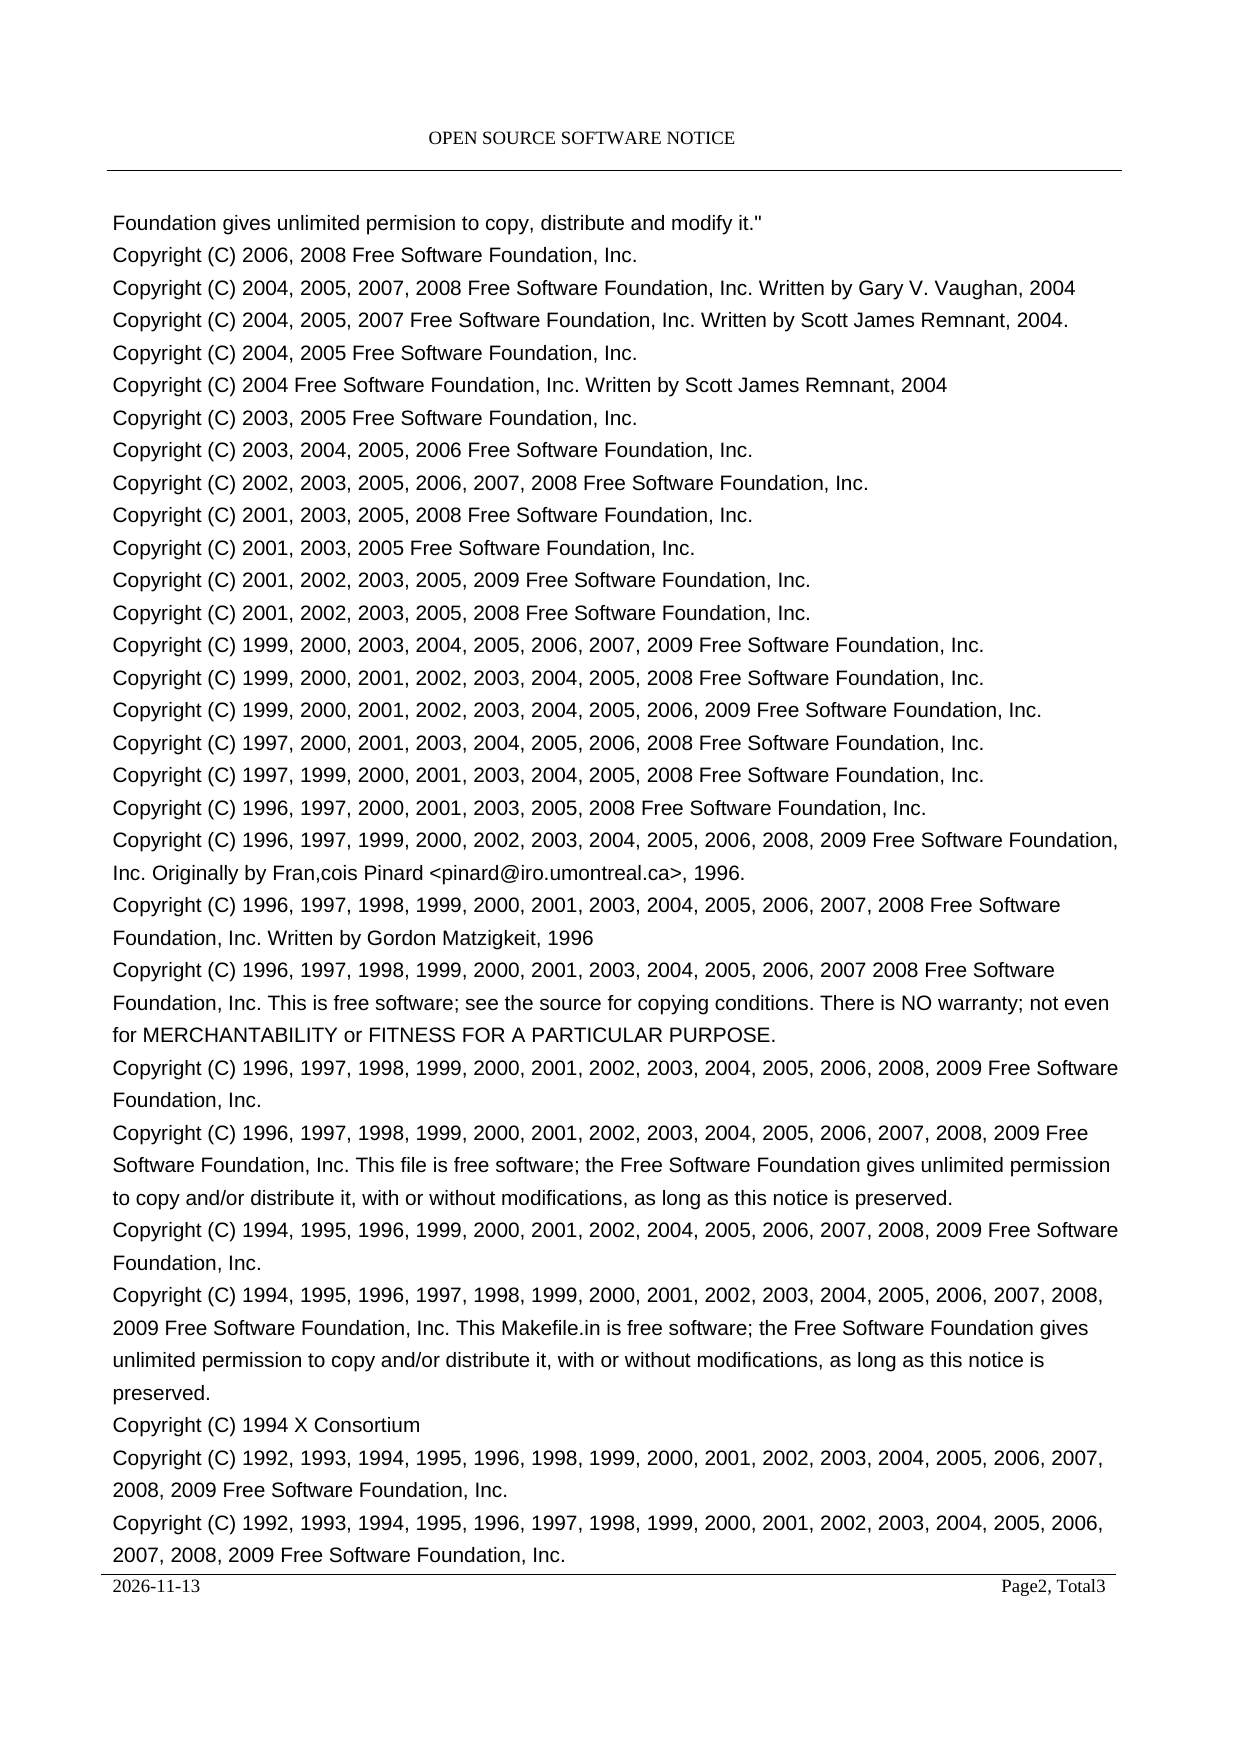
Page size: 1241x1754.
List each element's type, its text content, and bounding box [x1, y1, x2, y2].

text Copyright (C) 2001, 2002, 2003, 2005, 2008 Free Software Foundation, Inc. [112, 596, 1128, 629]
text Copyright (C) 1994, 1995, 1996, 1999, 2000, 2001, 2002, 2004, 2005, 2006, 2007, 2008, 2009 Free Software Foundation, Inc. [112, 1214, 1128, 1279]
text Copyright (C) 1997, 1999, 2000, 2001, 2003, 2004, 2005, 2008 Free Software Foundation, Inc. [112, 759, 1128, 791]
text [112, 206, 1128, 239]
text Copyright (C) 1997, 2000, 2001, 2003, 2004, 2005, 2006, 2008 Free Software Foundation, Inc. [112, 726, 1128, 759]
text Copyright (C) 2001, 2003, 2005, 2008 Free Software Foundation, Inc. [112, 499, 1128, 531]
text Copyright (C) 1996, 1997, 1998, 1999, 2000, 2001, 2003, 2004, 2005, 2006, 2007, 2008 Free Software Foundation, Inc. Written by Gordon Matzigkeit, 1996 [112, 889, 1128, 954]
text Copyright (C) 1999, 2000, 2001, 2002, 2003, 2004, 2005, 2006, 2009 Free Software Foundation, Inc. [112, 694, 1128, 726]
text Copyright (C) 2004 Free Software Foundation, Inc. Written by Scott James Remnant, 2004 [112, 369, 1128, 401]
text Copyright (C) 2004, 2005, 2007 Free Software Foundation, Inc. Written by Scott James Remnant, 2004. [112, 304, 1128, 336]
text Copyright (C) 1999, 2000, 2001, 2002, 2003, 2004, 2005, 2008 Free Software Foundation, Inc. [112, 661, 1128, 694]
text Copyright (C) 2001, 2003, 2005 Free Software Foundation, Inc. [112, 531, 1128, 564]
text Copyright (C) 2004, 2005 Free Software Foundation, Inc. [112, 336, 1128, 369]
text Copyright (C) 2002, 2003, 2005, 2006, 2007, 2008 Free Software Foundation, Inc. [112, 466, 1128, 499]
text Copyright (C) 1996, 1997, 1998, 1999, 2000, 2001, 2002, 2003, 2004, 2005, 2006, 2007, 2008, 2009 Free Software Foundation, Inc. This file is free software; the Free Software Foundation gives unlimited permission to copy and/or distribute it, with or without modifications, as long as this notice is preserved. [112, 1116, 1128, 1214]
text Copyright (C) 2003, 2004, 2005, 2006 Free Software Foundation, Inc. [112, 434, 1128, 466]
text Copyright (C) 2006, 2008 Free Software Foundation, Inc. [112, 239, 1128, 271]
text Copyright (C) 1996, 1997, 2000, 2001, 2003, 2005, 2008 Free Software Foundation, Inc. [112, 791, 1128, 824]
text Copyright (C) 1996, 1997, 1998, 1999, 2000, 2001, 2002, 2003, 2004, 2005, 2006, 2008, 2009 Free Software Foundation, Inc. [112, 1051, 1128, 1116]
text Copyright (C) 1996, 1997, 1998, 1999, 2000, 2001, 2003, 2004, 2005, 2006, 2007 2008 Free Software Foundation, Inc. This is free software; see the source for copying conditions. There is NO warranty; not even for MERCHANTABILITY or FITNESS FOR A PARTICULAR PURPOSE. [112, 954, 1128, 1051]
text Copyright (C) 1999, 2000, 2003, 2004, 2005, 2006, 2007, 2009 Free Software Foundation, Inc. [112, 629, 1128, 661]
text Copyright (C) 1996, 1997, 1999, 2000, 2002, 2003, 2004, 2005, 2006, 2008, 2009 Free Software Foundation, Inc. Originally by Fran,cois Pinard <pinard@iro.umontreal.ca>, 1996. [112, 824, 1128, 889]
text Copyright (C) 2003, 2005 Free Software Foundation, Inc. [112, 401, 1128, 434]
text Copyright (C) 1994 X Consortium [112, 1409, 1128, 1441]
text Copyright (C) 1992, 1993, 1994, 1995, 1996, 1998, 1999, 2000, 2001, 2002, 2003, 2004, 2005, 2006, 2007, 2008, 2009 Free Software Foundation, Inc. [112, 1441, 1128, 1506]
text Copyright (C) 2001, 2002, 2003, 2005, 2009 Free Software Foundation, Inc. [112, 564, 1128, 596]
text Copyright (C) 1992, 1993, 1994, 1995, 1996, 1997, 1998, 1999, 2000, 2001, 2002, 2003, 2004, 2005, 2006, 2007, 2008, 2009 Free Software Foundation, Inc. [112, 1506, 1128, 1571]
text Copyright (C) 1994, 1995, 1996, 1997, 1998, 1999, 2000, 2001, 2002, 2003, 2004, 2005, 2006, 2007, 2008, 2009 Free Software Foundation, Inc. This Makefile.in is free software; the Free Software Foundation gives unlimited permission to copy and/or distribute it, with or without modifications, as long as this notice is preserved. [112, 1279, 1128, 1409]
text Copyright (C) 2004, 2005, 2007, 2008 Free Software Foundation, Inc. Written by Gary V. Vaughan, 2004 [112, 271, 1128, 304]
